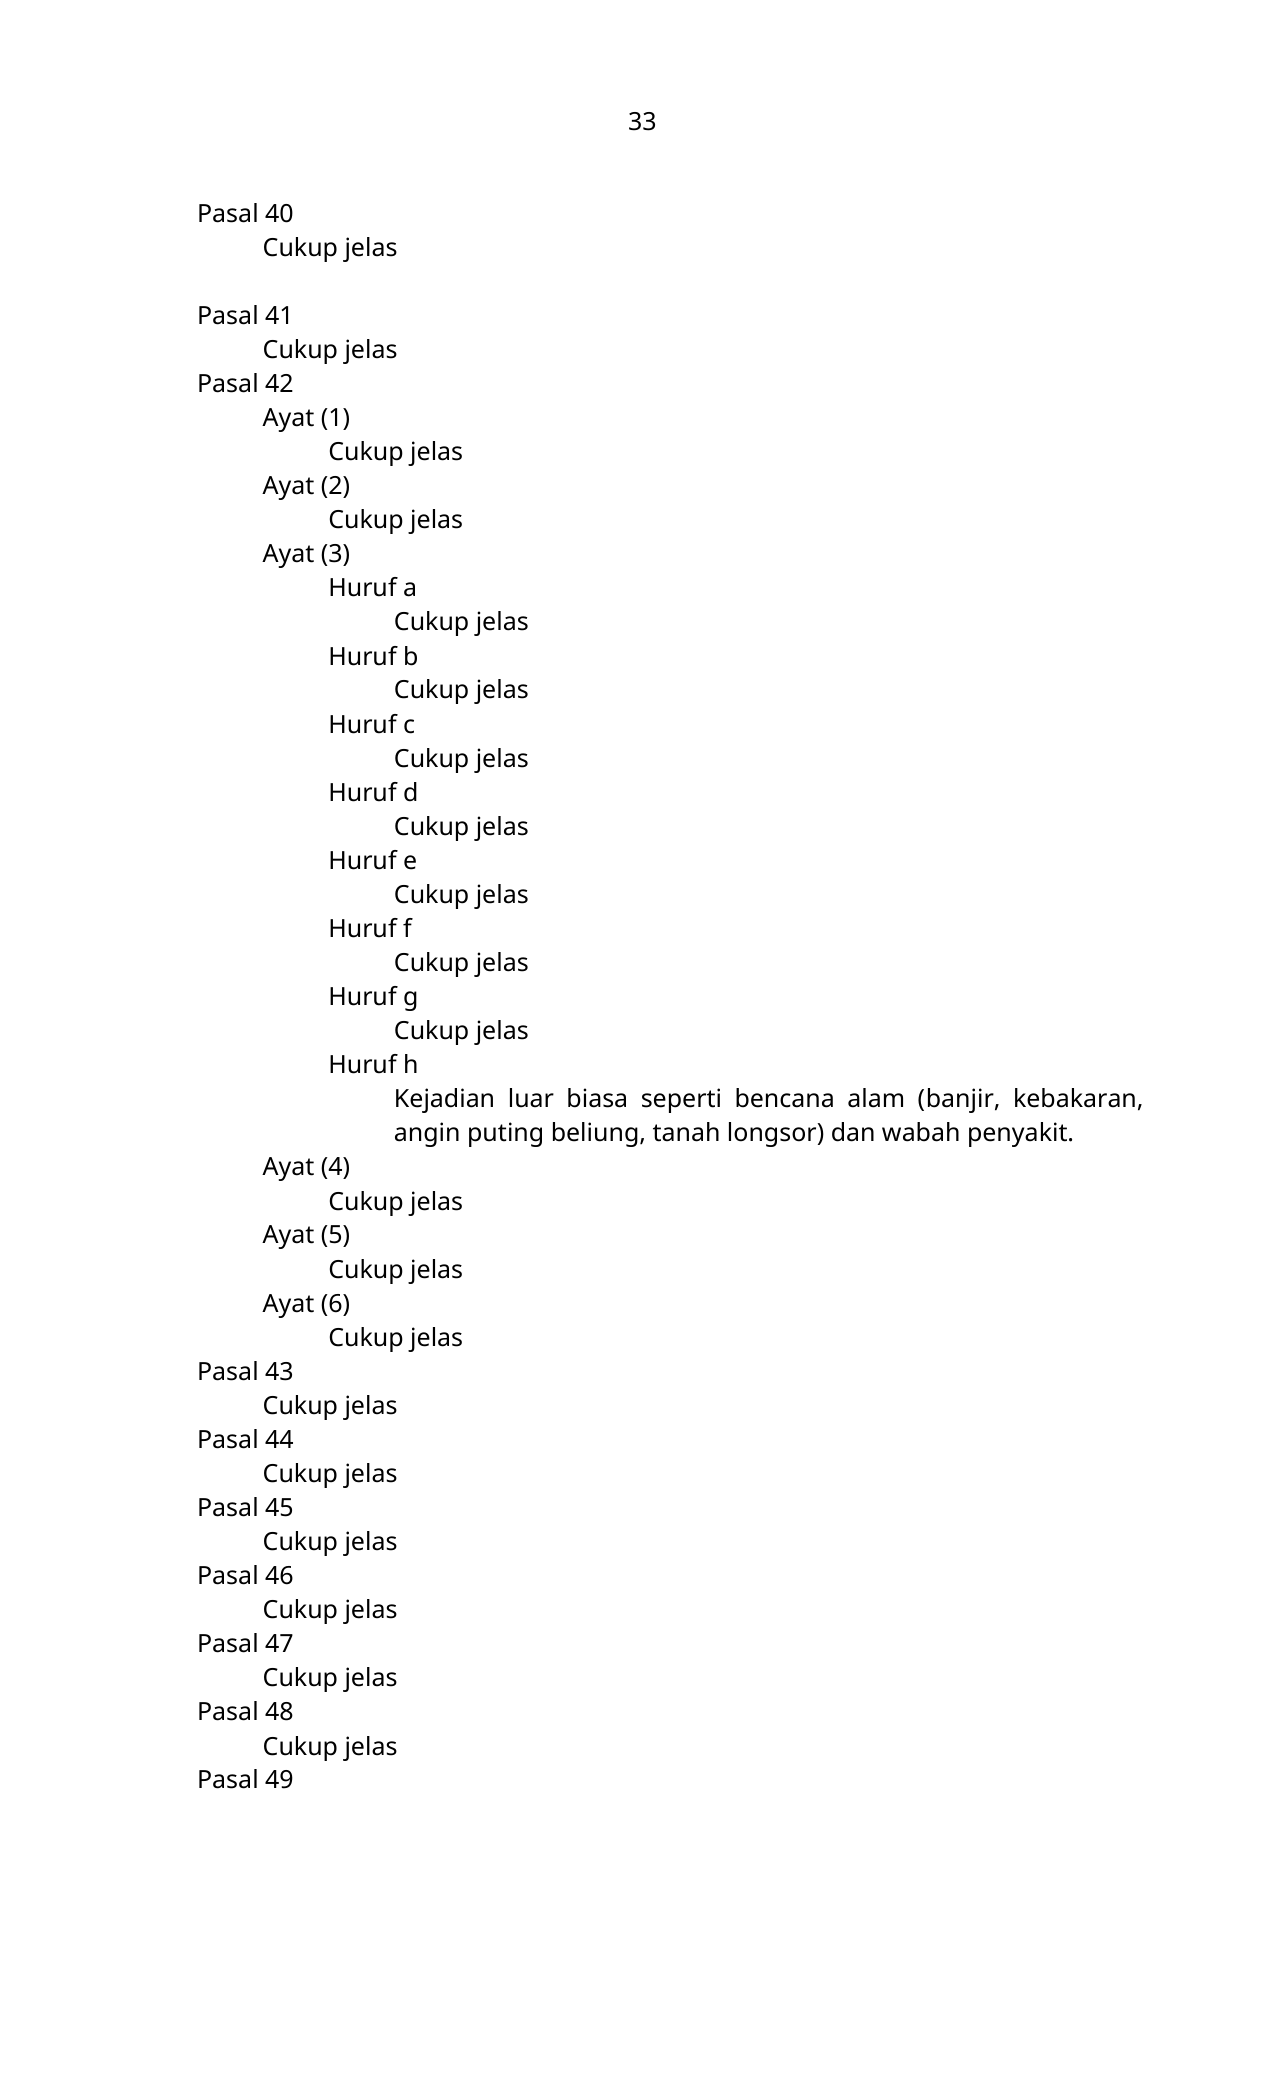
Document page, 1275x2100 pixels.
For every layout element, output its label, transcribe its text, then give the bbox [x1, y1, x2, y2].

text Kejadian luar biasa seperti bencana alam (banjir, kebakaran, angin puting beliung, tanah longsor) dan wabah penyakit. [394, 1081, 1144, 1149]
text Huruf b [262, 638, 1144, 672]
text Cukup jelas [197, 1387, 1144, 1422]
text Huruf e [262, 842, 1144, 877]
text Huruf a [262, 570, 1144, 604]
text Pasal 42 [197, 366, 1144, 400]
text Pasal 46 [197, 1558, 1144, 1592]
text Ayat (1) [197, 400, 1144, 434]
text Ayat (3) [262, 536, 1144, 570]
text Pasal 44 [197, 1422, 1144, 1456]
text Pasal 49 [197, 1762, 1144, 1796]
text Huruf h [262, 1047, 1144, 1081]
text Cukup jelas [262, 502, 1144, 536]
text Cukup jelas [262, 1319, 1144, 1353]
text Ayat (6) [262, 1285, 1144, 1319]
text Cukup jelas [197, 1592, 1144, 1626]
text Ayat (2) [262, 468, 1144, 502]
text Pasal 45 [197, 1490, 1144, 1524]
text Ayat (5) [262, 1217, 1144, 1251]
text Huruf g [262, 979, 1144, 1013]
text Cukup jelas [328, 945, 1144, 979]
text Huruf d [262, 774, 1144, 808]
text Cukup jelas [328, 672, 1144, 706]
text Cukup jelas [328, 877, 1144, 911]
text Pasal 48 [197, 1694, 1144, 1728]
text Cukup jelas [328, 604, 1144, 638]
text Cukup jelas [328, 740, 1144, 774]
text Pasal 40 [197, 195, 1144, 229]
text Cukup jelas [328, 808, 1144, 842]
text Pasal 43 [197, 1353, 1144, 1387]
text Cukup jelas [197, 1728, 1144, 1762]
text Huruf c [262, 706, 1144, 740]
text Cukup jelas [197, 332, 1144, 366]
text Cukup jelas [197, 229, 1144, 263]
text Cukup jelas [197, 1456, 1144, 1490]
text Cukup jelas [197, 1660, 1144, 1694]
text Cukup jelas [262, 434, 1144, 468]
text Huruf f [262, 911, 1144, 945]
text Cukup jelas [262, 1183, 1144, 1217]
text Pasal 47 [197, 1626, 1144, 1660]
text Pasal 41 [197, 297, 1144, 332]
text Cukup jelas [262, 1251, 1144, 1285]
text Ayat (4) [262, 1149, 1144, 1183]
text Cukup jelas [197, 1524, 1144, 1558]
text Cukup jelas [328, 1013, 1144, 1047]
